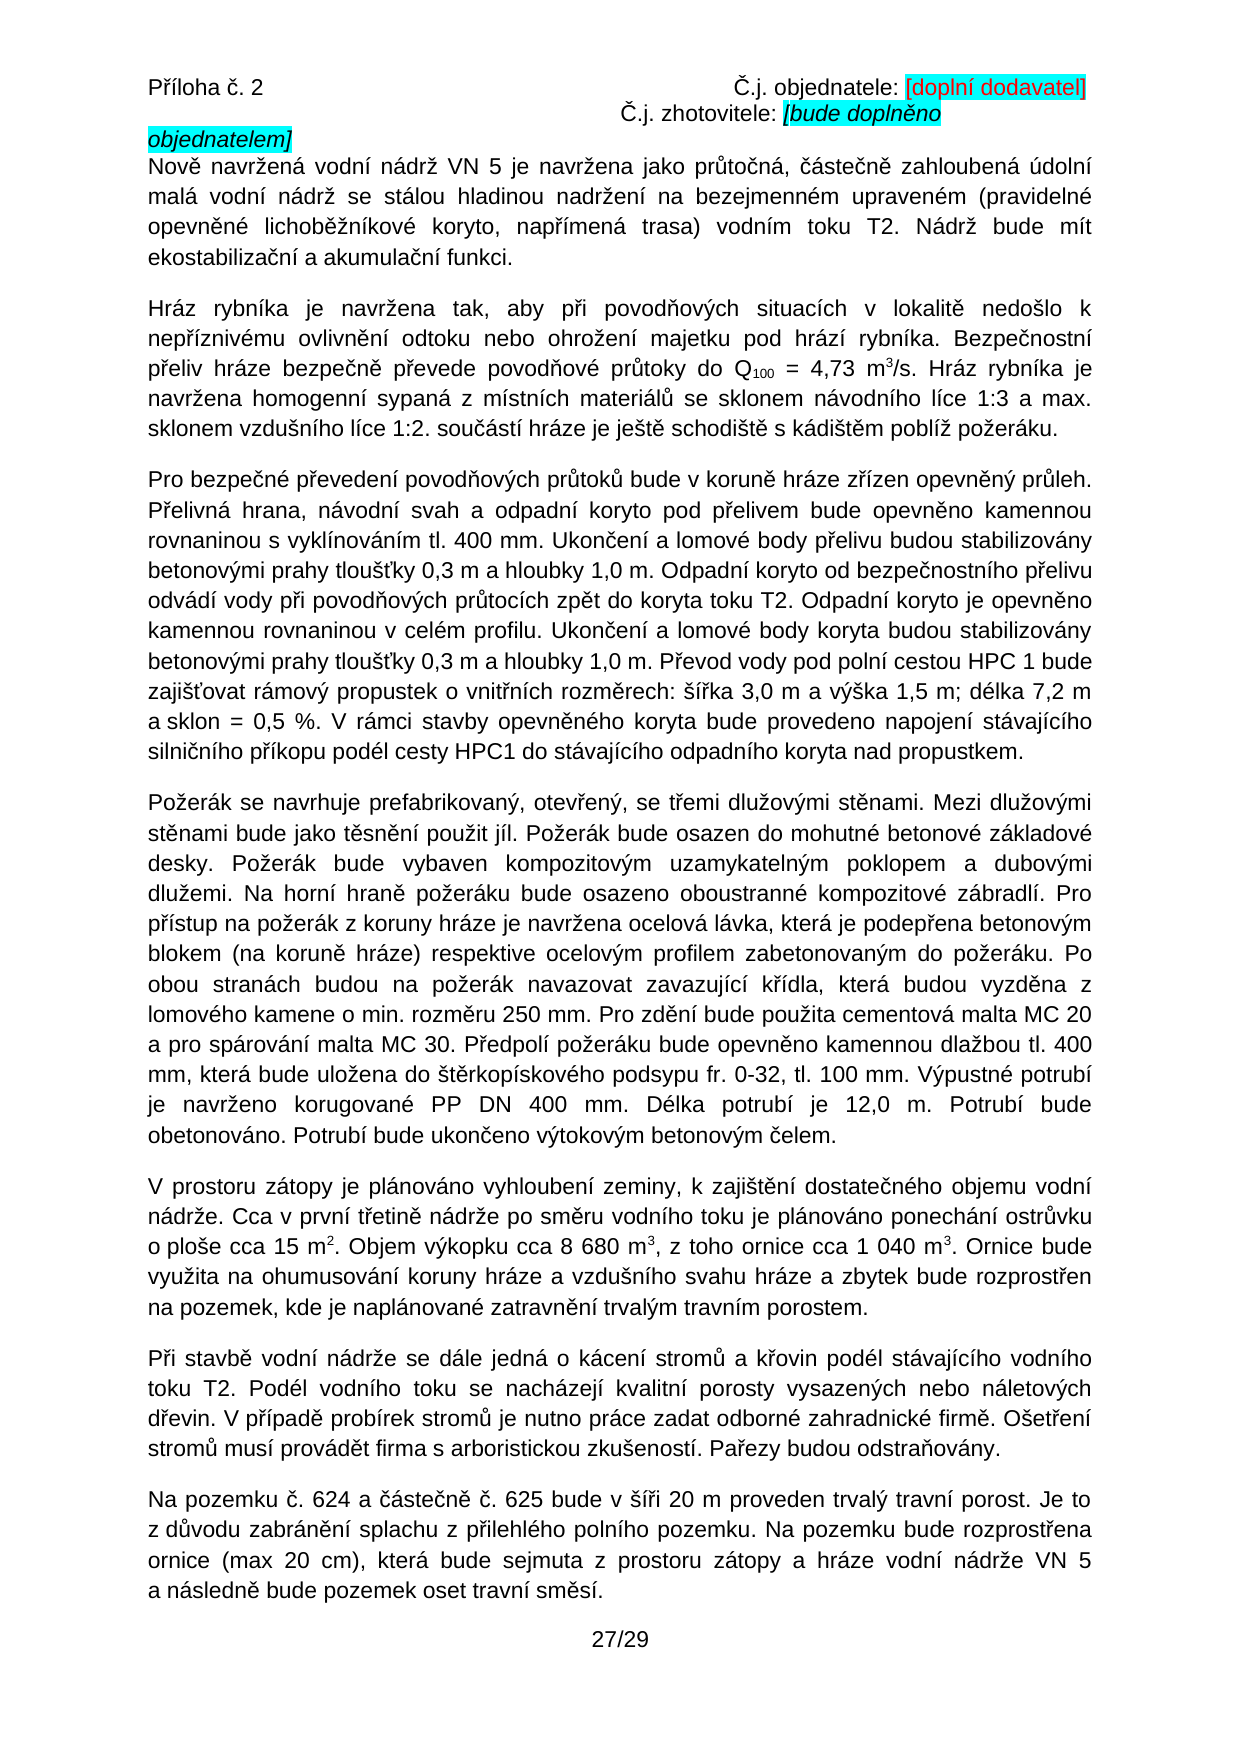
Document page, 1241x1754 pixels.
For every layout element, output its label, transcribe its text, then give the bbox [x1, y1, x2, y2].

text V prostoru zátopy je plánováno vyhloubení zeminy, k zajištění dostatečného objemu vodní nádrže. Cca v první třetině nádrže po směru vodního toku je plánováno ponechání ostrůvku o ploše cca 15 m2. Objem výkopku cca 8 680 m3, z toho ornice cca 1 040 m3. Ornice bude využita na ohumusování koruny hráze a vzdušního svahu hráze a zbytek bude rozprostřen na pozemek, kde je naplánované zatravnění trvalým travním porostem. [148, 1173, 1093, 1320]
text Pro bezpečné převedení povodňových průtoků bude v koruně hráze zřízen opevněný průleh. Přelivná hrana, návodní svah a odpadní koryto pod přelivem bude opevněno kamennou rovnaninou s vyklínováním tl. 400 mm. Ukončení a lomové body přelivu budou stabilizovány betonovými prahy tloušťky 0,3 m a hloubky 1,0 m. Odpadní koryto od bezpečnostního přelivu odvádí vody při povodňových průtocích zpět do koryta toku T2. Odpadní koryto je opevněno kamennou rovnaninou v celém profilu. Ukončení a lomové body koryta budou stabilizovány betonovými prahy tloušťky 0,3 m a hloubky 1,0 m. Převod vody pod polní cestou HPC 1 bude zajišťovat rámový propustek o vnitřních rozměrech: šířka 3,0 m a výška 1,5 m; délka 7,2 m a sklon = 0,5 %. V rámci stavby opevněného koryta bude provedeno napojení stávajícího silničního příkopu podél cesty HPC1 do stávajícího odpadního koryta nad propustkem. [148, 466, 1093, 764]
text Požerák se navrhuje prefabrikovaný, otevřený, se třemi dlužovými stěnami. Mezi dlužovými stěnami bude jako těsnění použit jíl. Požerák bude osazen do mohutné betonové základové desky. Požerák bude vybaven kompozitovým uzamykatelným poklopem a dubovými dlužemi. Na horní hraně požeráku bude osazeno oboustranné kompozitové zábradlí. Pro přístup na požerák z koruny hráze je navržena ocelová lávka, která je podepřena betonovým blokem (na koruně hráze) respektive ocelovým profilem zabetonovaným do požeráku. Po obou stranách budou na požerák navazovat zavazující křídla, která budou vyzděna z lomového kamene o min. rozměru 250 mm. Pro zdění bude použita cementová malta MC 20 a pro spárování malta MC 30. Předpolí požeráku bude opevněno kamennou dlažbou tl. 400 mm, která bude uložena do štěrkopískového podsypu fr. 0-32, tl. 100 mm. Výpustné potrubí je navrženo korugované PP DN 400 mm. Délka potrubí je 12,0 m. Potrubí bude obetonováno. Potrubí bude ukončeno výtokovým betonovým čelem. [148, 789, 1093, 1148]
text Nově navržená vodní nádrž VN 5 je navržena jako průtočná, částečně zahloubená údolní malá vodní nádrž se stálou hladinou nadržení na bezejmenném upraveném (pravidelné opevněné lichoběžníkové koryto, napřímená trasa) vodním toku T2. Nádrž bude mít ekostabilizační a akumulační funkci. [148, 153, 1093, 270]
text Na pozemku č. 624 a částečně č. 625 bude v šíři 20 m proveden trvalý travní porost. Je to z důvodu zabránění splachu z přilehlého polního pozemku. Na pozemku bude rozprostřena ornice (max 20 cm), která bude sejmuta z prostoru zátopy a hráze vodní nádrže VN 5 a následně bude pozemek oset travní směsí. [148, 1486, 1093, 1603]
text Při stavbě vodní nádrže se dále jedná o kácení stromů a křovin podél stávajícího vodního toku T2. Podél vodního toku se nacházejí kvalitní porosty vysazených nebo náletových dřevin. V případě probírek stromů je nutno práce zadat odborné zahradnické firmě. Ošetření stromů musí provádět firma s arboristickou zkušeností. Pařezy budou odstraňovány. [148, 1344, 1093, 1461]
text Hráz rybníka je navržena tak, aby při povodňových situacích v lokalitě nedošlo k nepříznivému ovlivnění odtoku nebo ohrožení majetku pod hrází rybníka. Bezpečnostní přeliv hráze bezpečně převede povodňové průtoky do Q100 = 4,73 m3/s. Hráz rybníka je navržena homogenní sypaná z místních materiálů se sklonem návodního líce 1:3 a max. sklonem vzdušního líce 1:2. součástí hráze je ještě schodiště s kádištěm poblíž požeráku. [148, 294, 1093, 442]
